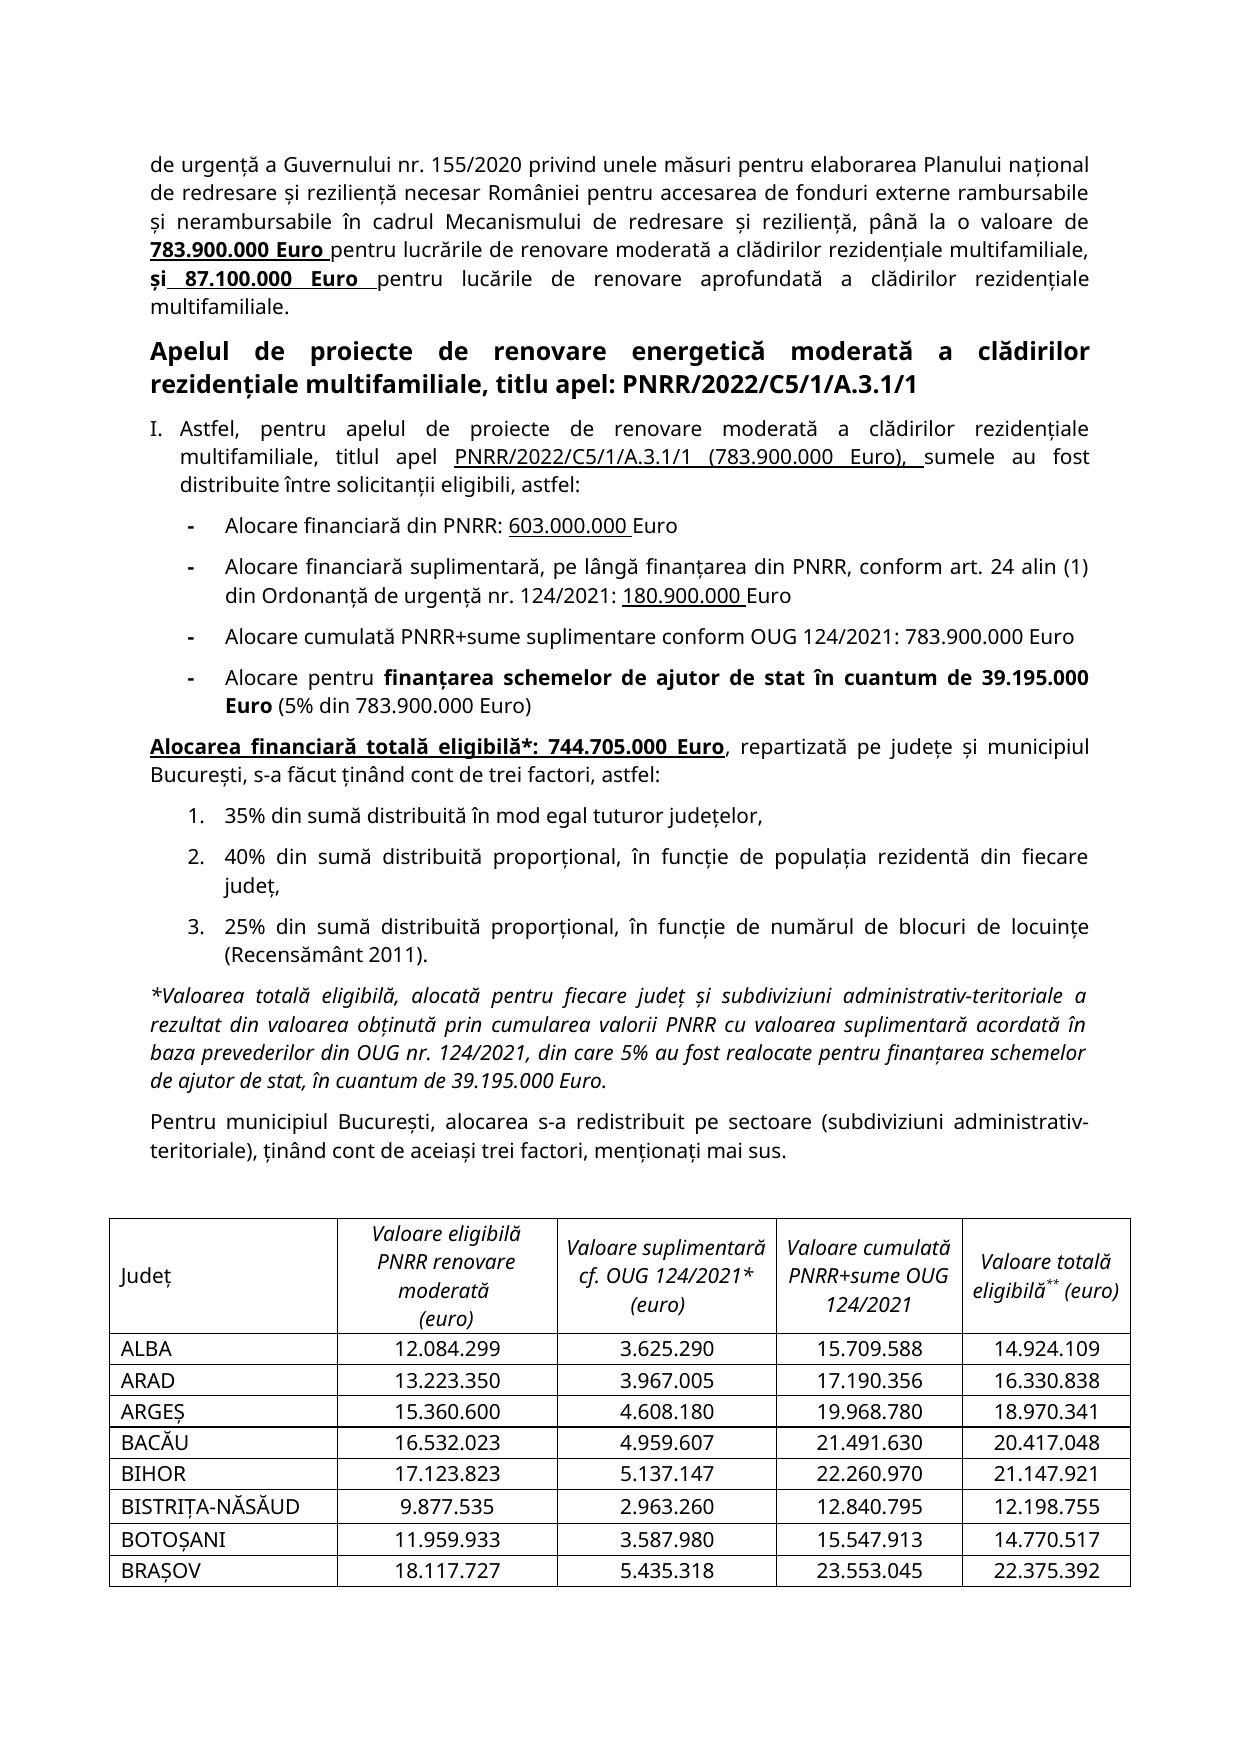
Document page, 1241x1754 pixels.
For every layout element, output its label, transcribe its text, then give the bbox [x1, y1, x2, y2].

table_cell 11.959.933 [338, 1524, 557, 1554]
table_cell BACĂU [110, 1428, 337, 1458]
list 40% din sumă distribuită proporțional, în funcție de populația rezidentă din fiecare județ, [187, 842, 1090, 899]
table_cell 14.924.109 [963, 1334, 1130, 1364]
table_cell 3.967.005 [558, 1365, 776, 1395]
table_cell 16.330.838 [963, 1365, 1130, 1395]
table_cell 17.190.356 [777, 1365, 962, 1395]
table_header Valoare cumulată PNRR+sume OUG 124/2021 [777, 1219, 962, 1333]
table_header Valoare eligibilă PNRR renovare moderată (euro) [338, 1219, 557, 1333]
table_cell 18.970.341 [963, 1396, 1130, 1426]
list Alocare pentru finanțarea schemelor de ajutor de stat în cuantum de 39.195.000 Euro (5% din 783.900.000 Euro) [187, 663, 1090, 720]
table_cell BRAȘOV [110, 1556, 337, 1586]
table_cell ARAD [110, 1365, 337, 1395]
table_cell BIHOR [110, 1459, 337, 1489]
table_cell 18.117.727 [338, 1556, 557, 1586]
table_cell ARGEȘ [110, 1396, 337, 1426]
table_cell BOTOȘANI [110, 1524, 337, 1554]
table_header Valoare suplimentară cf. OUG 124/2021* (euro) [558, 1219, 776, 1333]
table_cell 19.968.780 [777, 1396, 962, 1426]
table_cell 13.223.350 [338, 1365, 557, 1395]
text *Valoarea totală eligibilă, alocată pentru fiecare județ și subdiviziuni administrativ-teritoriale a rezultat din valoarea obținută prin cumularea valorii PNRR cu valoarea suplimentară acordată în baza prevederilor din OUG nr. 124/2021, din care 5% au fost realocate pentru finanțarea schemelor de ajutor de stat, în cuantum de 39.195.000 Euro. [150, 981, 1090, 1095]
table_cell 5.435.318 [558, 1556, 776, 1586]
table_cell 3.587.980 [558, 1524, 776, 1554]
table_cell 12.084.299 [338, 1334, 557, 1364]
table_cell 21.147.921 [963, 1459, 1130, 1489]
table_cell BISTRIȚA-NĂSĂUD [110, 1490, 337, 1523]
table_cell 3.625.290 [558, 1334, 776, 1364]
table_cell 14.770.517 [963, 1524, 1130, 1554]
table_cell 4.608.180 [558, 1396, 776, 1426]
list 35% din sumă distribuită în mod egal tuturor județelor, [187, 802, 1090, 830]
list Alocare financiară din PNRR: 603.000.000 Euro [187, 512, 1090, 540]
table_cell 22.260.970 [777, 1459, 962, 1489]
list Alocare financiară suplimentară, pe lângă finanțarea din PNRR, conform art. 24 alin (1) din Ordonanţă de urgenţă nr. 124/2021: 180.900.000 Euro [187, 552, 1090, 609]
text Apelul de proiecte de renovare energetică moderată a clădirilor rezidențiale multifamiliale, titlu apel: PNRR/2022/C5/1/A.3.1/1 [150, 333, 1090, 401]
table_cell 12.840.795 [777, 1490, 962, 1523]
table_cell 17.123.823 [338, 1459, 557, 1489]
table_cell ALBA [110, 1334, 337, 1364]
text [150, 150, 1090, 321]
table_cell 4.959.607 [558, 1428, 776, 1458]
table_cell 15.360.600 [338, 1396, 557, 1426]
text Alocarea financiară totală eligibilă*: 744.705.000 Euro, repartizată pe județe și municipiul București, s-a făcut ținând cont de trei factori, astfel: [150, 732, 1090, 789]
list Alocare cumulată PNRR+sume suplimentare conform OUG 124/2021: 783.900.000 Euro [187, 622, 1090, 650]
table_cell 20.417.048 [963, 1428, 1130, 1458]
table_cell 23.553.045 [777, 1556, 962, 1586]
table_cell 16.532.023 [338, 1428, 557, 1458]
table_header Valoare totală eligibilă** (euro) [963, 1219, 1130, 1333]
table_cell 21.491.630 [777, 1428, 962, 1458]
table_cell 5.137.147 [558, 1459, 776, 1489]
table_cell 15.547.913 [777, 1524, 962, 1554]
list 25% din sumă distribuită proporțional, în funcție de numărul de blocuri de locuințe (Recensământ 2011). [187, 912, 1090, 969]
text Pentru municipiul București, alocarea s-a redistribuit pe sectoare (subdiviziuni administrativ-teritoriale), ținând cont de aceiași trei factori, menționați mai sus. [150, 1107, 1090, 1164]
list Astfel, pentru apelul de proiecte de renovare moderată a clădirilor rezidențiale multifamiliale, titlul apel PNRR/2022/C5/1/A.3.1/1 (783.900.000 Euro), sumele au fost distribuite între solicitanții eligibili, astfel: [150, 414, 1090, 499]
table_cell 15.709.588 [777, 1334, 962, 1364]
table_cell 9.877.535 [338, 1490, 557, 1523]
table_header Județ [110, 1219, 337, 1333]
table_cell 2.963.260 [558, 1490, 776, 1523]
table_cell 22.375.392 [963, 1556, 1130, 1586]
table_cell 12.198.755 [963, 1490, 1130, 1523]
